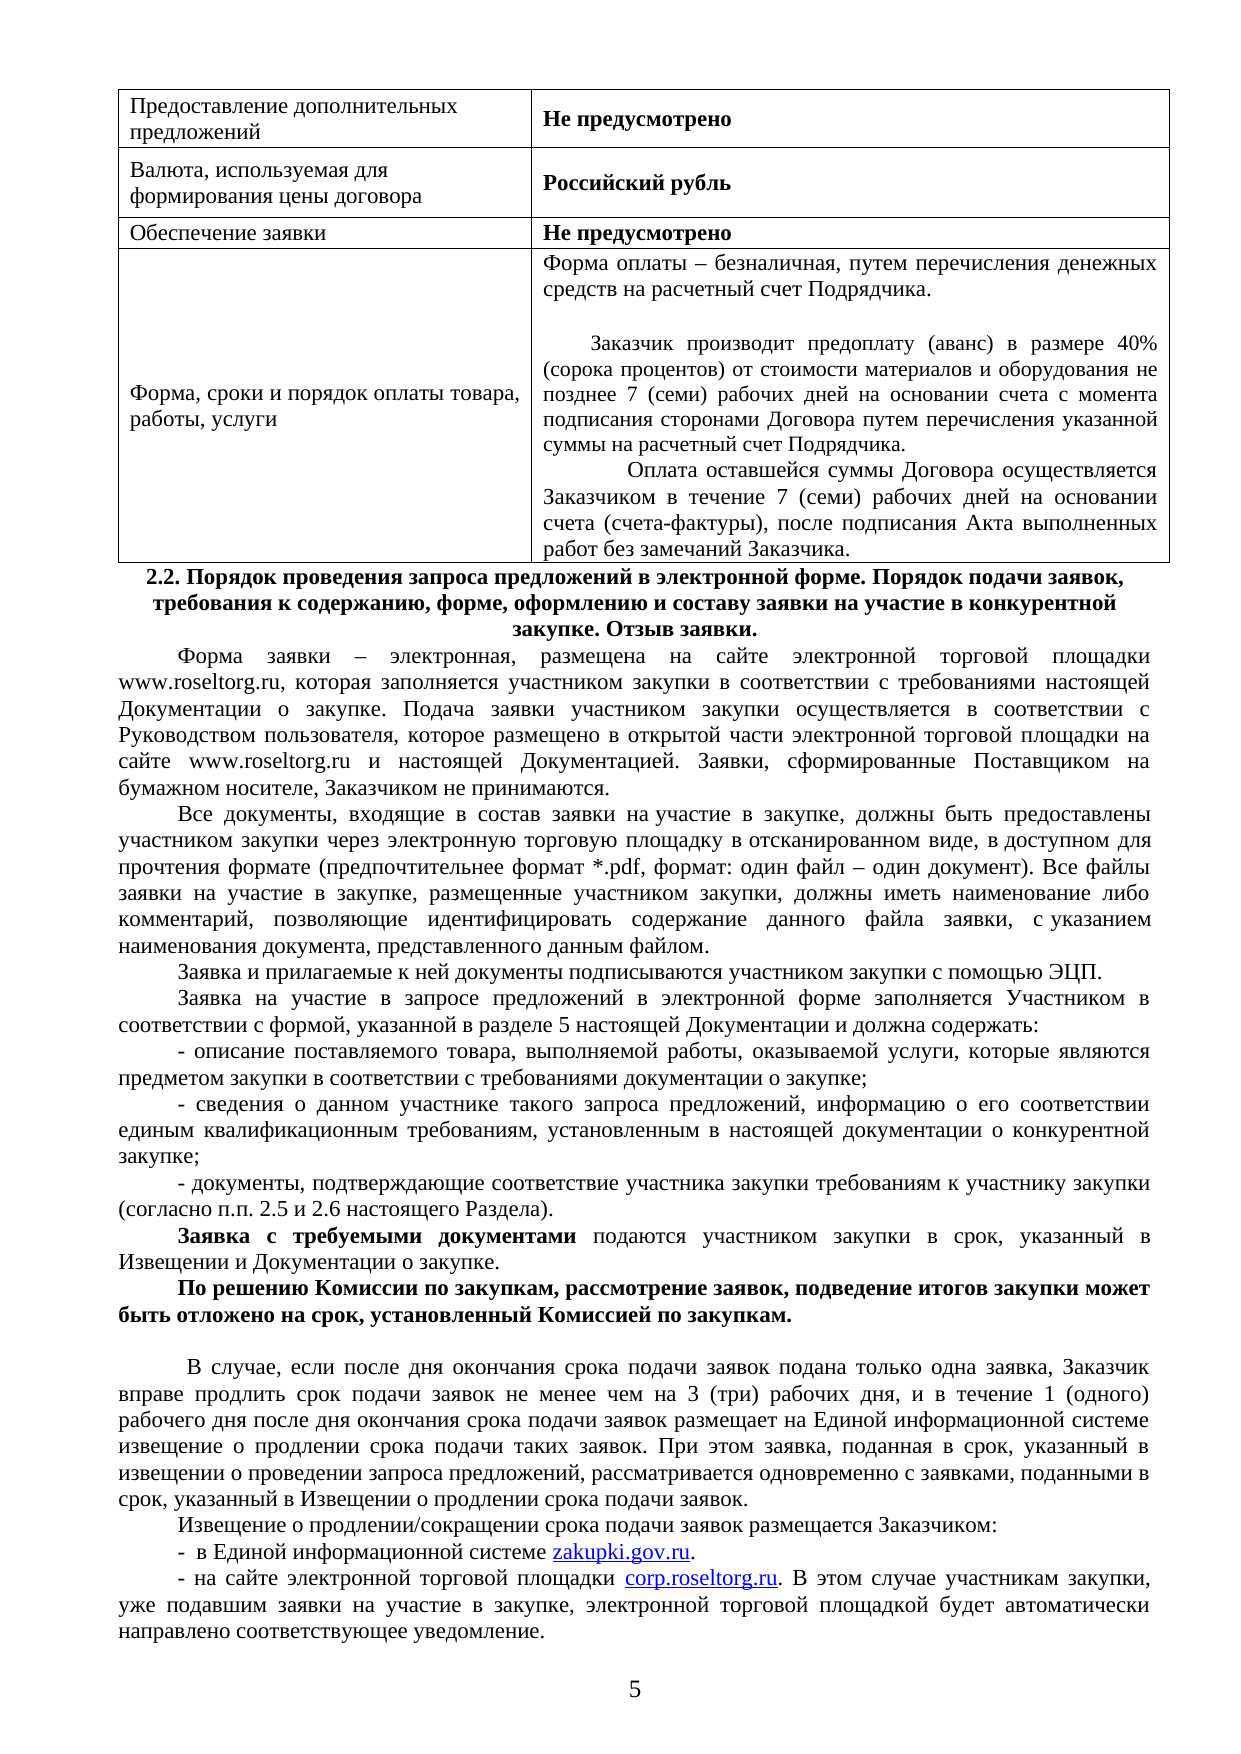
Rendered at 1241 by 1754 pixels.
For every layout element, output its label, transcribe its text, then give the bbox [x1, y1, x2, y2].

text 2.2. Порядок проведения запроса предложений в электронной форме. Порядок подачи заявок, требования к содержанию, форме, оформлению и составу заявки на участие в конкурентной закупке. Отзыв заявки. [118, 563, 1152, 642]
text - в Единой информационной системе zakupki.gov.ru. [118, 1538, 1152, 1564]
table_cell Российский рубль [532, 148, 1169, 217]
text - сведения о данном участнике такого запроса предложений, информацию о его соответствии единым квалификационным требованиям, установленным в настоящей документации о конкурентной закупке; [118, 1090, 1152, 1169]
table_cell Не предусмотрено [532, 90, 1169, 147]
table_cell Форма, сроки и порядок оплаты товара, работы, услуги [119, 249, 531, 562]
text - описание поставляемого товара, выполняемой работы, оказываемой услуги, которые являются предметом закупки в соответствии с требованиями документации о закупке; [118, 1037, 1152, 1090]
text Извещение о продлении/сокращении срока подачи заявок размещается Заказчиком: [118, 1512, 1152, 1538]
table_cell Форма оплаты – безналичная, путем перечисления денежных средств на расчетный счет Подрядчика. Заказчик производит предоплату (аванс) в размере 40% (сорока процентов) от стоимости материалов и оборудования не позднее 7 (семи) рабочих дней на основании счета с момента подписания сторонами Договора путем перечисления указанной суммы на расчетный счет Подрядчика. Оплата оставшейся суммы Договора осуществляется Заказчиком в течение 7 (семи) рабочих дней на основании счета (счета-фактуры), после подписания Акта выполненных работ без замечаний Заказчика. [532, 249, 1169, 562]
text Все документы, входящие в состав заявки на участие в закупке, должны быть предоставлены участником закупки через электронную торговую площадку в отсканированном виде, в доступном для прочтения формате (предпочтительнее формат *.pdf, формат: один файл – один документ). Все файлы заявки на участие в закупке, размещенные участником закупки, должны иметь наименование либо комментарий, позволяющие идентифицировать содержание данного файла заявки, с указанием наименования документа, представленного данным файлом. [118, 800, 1152, 958]
text Форма заявки – электронная, размещена на сайте электронной торговой площадки www.roseltorg.ru, которая заполняется участником закупки в соответствии с требованиями настоящей Документации о закупке. Подача заявки участником закупки осуществляется в соответствии с Руководством пользователя, которое размещено в открытой части электронной торговой площадки на сайте www.roseltorg.ru и настоящей Документацией. Заявки, сформированные Поставщиком на бумажном носителе, Заказчиком не принимаются. [118, 642, 1152, 800]
table_cell Предоставление дополнительных предложений [119, 90, 531, 147]
table_cell Не предусмотрено [532, 218, 1169, 248]
text Заявка на участие в запросе предложений в электронной форме заполняется Участником в соответствии с формой, указанной в разделе 5 настоящей Документации и должна содержать: [118, 984, 1152, 1037]
table_cell Валюта, используемая для формирования цены договора [119, 148, 531, 217]
text В случае, если после дня окончания срока подачи заявок подана только одна заявка, Заказчик вправе продлить срок подачи заявок не менее чем на 3 (три) рабочих дня, и в течение 1 (одного) рабочего дня после дня окончания срока подачи заявок размещает на Единой информационной системе извещение о продлении срока подачи таких заявок. При этом заявка, поданная в срок, указанный в извещении о проведении запроса предложений, рассматривается одновременно с заявками, поданными в срок, указанный в Извещении о продлении срока подачи заявок. [118, 1353, 1152, 1512]
text Заявка с требуемыми документами подаются участником закупки в срок, указанный в Извещении и Документации о закупке. [118, 1222, 1152, 1274]
text По решению Комиссии по закупкам, рассмотрение заявок, подведение итогов закупки может быть отложено на срок, установленный Комиссией по закупкам. [118, 1274, 1152, 1327]
text - документы, подтверждающие соответствие участника закупки требованиям к участнику закупки (согласно п.п. 2.5 и 2.6 настоящего Раздела). [118, 1169, 1152, 1222]
text Заявка и прилагаемые к ней документы подписываются участником закупки с помощью ЭЦП. [118, 958, 1152, 984]
text - на сайте электронной торговой площадки corp.roseltorg.ru. В этом случае участникам закупки, уже подавшим заявки на участие в закупке, электронной торговой площадкой будет автоматически направлено соответствующее уведомление. [118, 1564, 1152, 1643]
table_cell Обеспечение заявки [119, 218, 531, 248]
